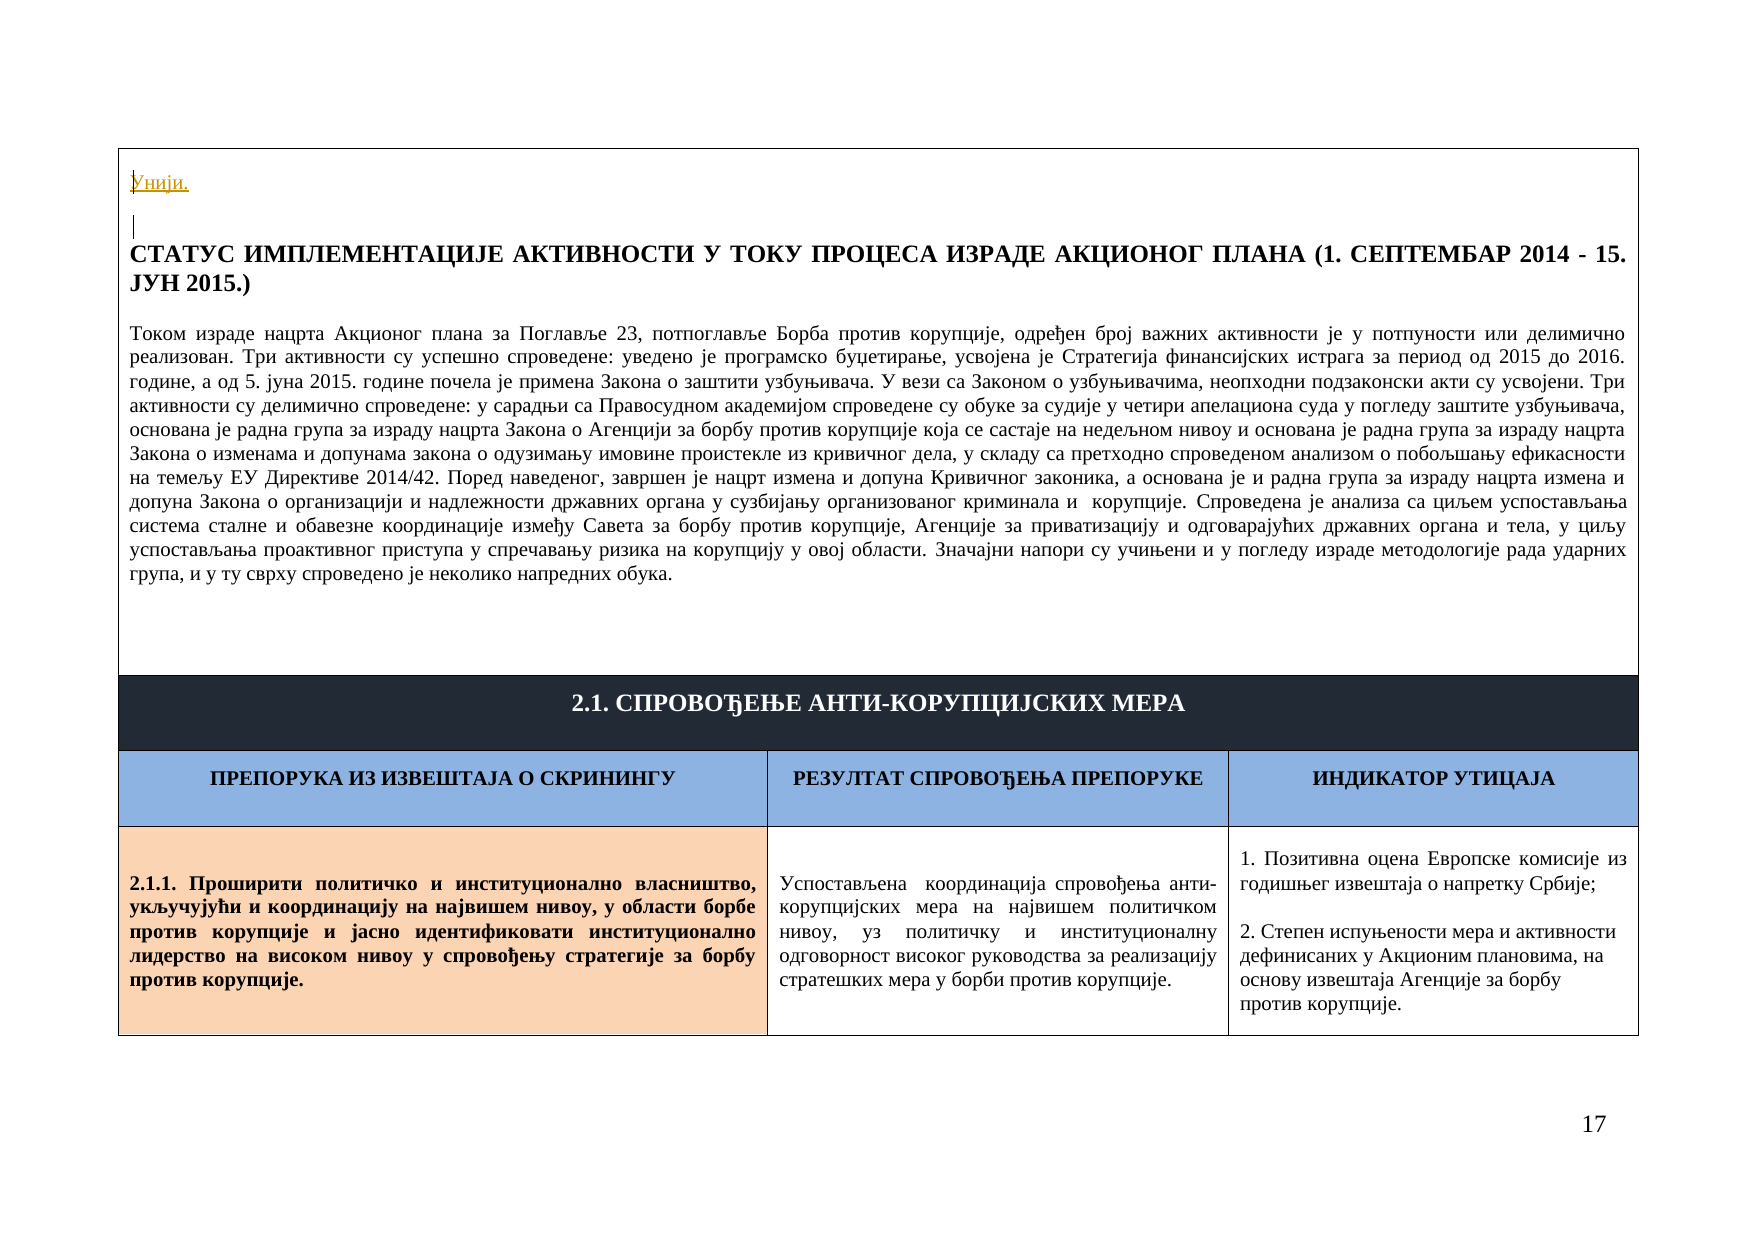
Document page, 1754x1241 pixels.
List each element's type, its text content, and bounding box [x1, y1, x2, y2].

table_cell 2.1. СПРОВОЂЕЊЕ АНТИ-КОРУПЦИЈСКИХ МЕРА [119, 676, 1638, 750]
table_cell Успостављена координација спровођења анти-корупцијских мера на највишем политичком нивоу, уз политичку и институционалну одговорност високог руководства за реализацију стратешких мера у борби против корупције. [768, 827, 1228, 1034]
table_cell 2.1.1. Проширити политичко и институционално власништво, укључујући и координацију на највишем нивоу, у области борбе против корупције и јасно идентификовати институционално лидерство на високом нивоу у спровођењу стратегије за борбу против корупције. [119, 827, 767, 1034]
table_cell ИНДИКАТОР УТИЦАЈА [1229, 751, 1638, 826]
table_cell 1. Позитивна оцена Европске комисије из годишњег извештаја о напретку Србије; 2. Степен испуњености мера и активности дефинисаних у Акционим плановима, на основу извештаја Агенције за борбу против корупције. [1229, 827, 1638, 1034]
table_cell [119, 149, 1638, 675]
table_cell ПРЕПОРУКА ИЗ ИЗВЕШТАЈА О СКРИНИНГУ [119, 751, 767, 826]
table_cell РЕЗУЛТАТ СПРОВОЂЕЊА ПРЕПОРУКЕ [768, 751, 1228, 826]
